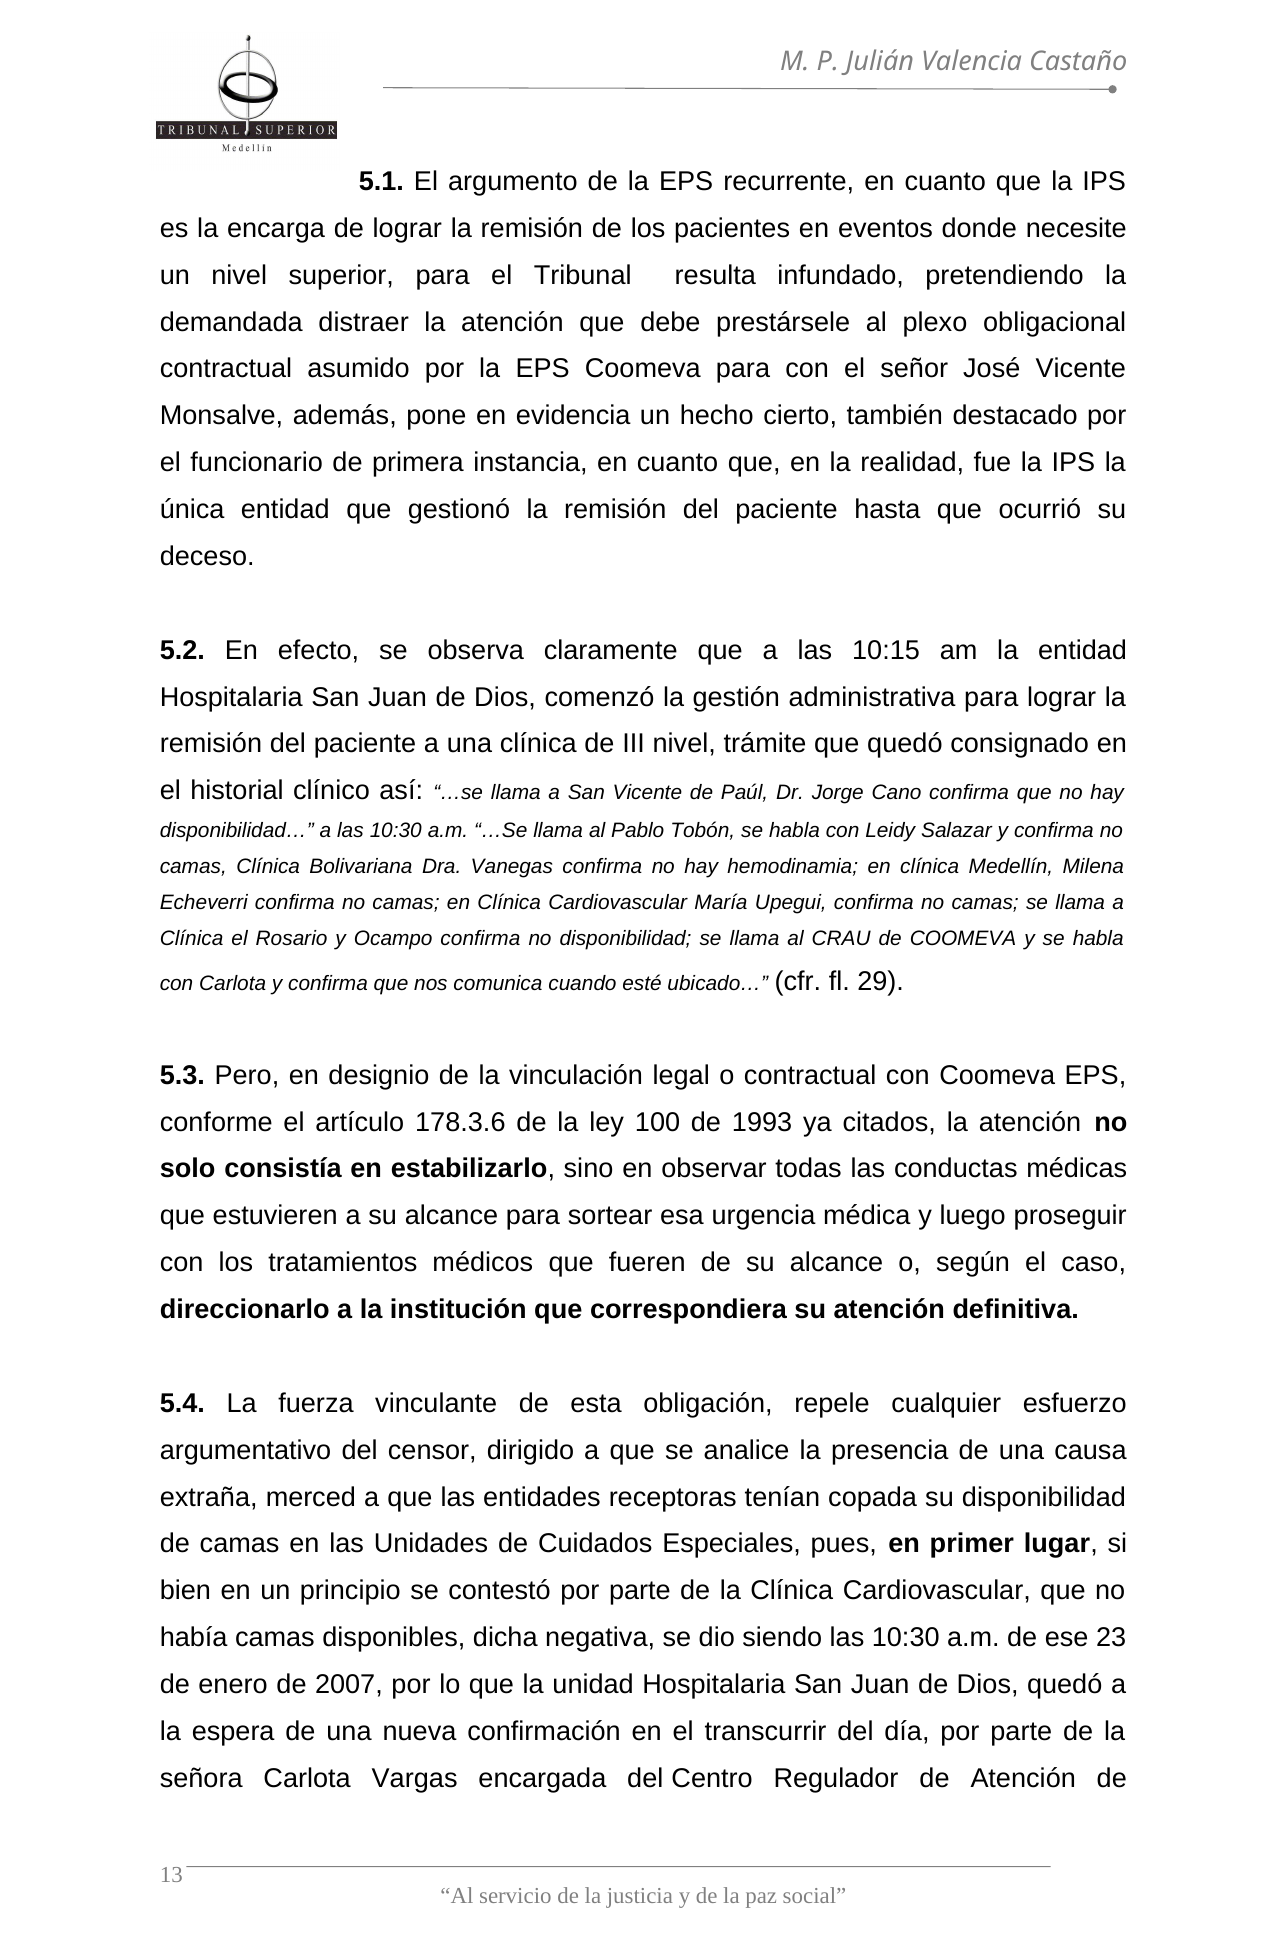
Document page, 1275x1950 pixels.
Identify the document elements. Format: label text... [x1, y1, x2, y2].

text 5.1. El argumento de la EPS recurrente, en cuanto que la IPS es la encarga de lograr la remisión de los pacientes en eventos donde necesite un nivel superior, para el Tribunal resulta infundado, pretendiendo la demandada distraer la atención que debe prestársele al plexo obligacional contractual asumido por la EPS Coomeva para con el señor José Vicente Monsalve, además, pone en evidencia un hecho cierto, también destacado por el funcionario de primera instancia, en cuanto que, en la realidad, fue la IPS la única entidad que gestionó la remisión del paciente hasta que ocurrió su deceso. [159, 165, 1127, 571]
picture [149, 32, 340, 171]
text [159, 1387, 1127, 1793]
text 5.2. En efecto, se observa claramente que a las 10:15 am la entidad Hospitalaria San Juan de Dios, comenzó la gestión administrativa para lograr la remisión del paciente a una clínica de III nivel, trámite que quedó consignado en el historial clínico así: “…se llama a San Vicente de Paúl, Dr. Jorge Cano confirma que no hay disponibilidad…” a las 10:30 a.m. “…Se llama al Pablo Tobón, se habla con Leidy Salazar y confirma no camas, Clínica Bolivariana Dra. Vanegas confirma no hay hemodinamia; en clínica Medellín, Milena Echeverri confirma no camas; en Clínica Cardiovascular María Upegui, confirma no camas; se llama a Clínica el Rosario y Ocampo confirma no disponibilidad; se llama al CRAU de COOMEVA y se habla con Carlota y confirma que nos comunica cuando esté ubicado…” (cfr. fl. 29). [159, 634, 1127, 996]
text 5.3. Pero, en designio de la vinculación legal o contractual con Coomeva EPS, conforme el artículo 178.3.6 de la ley 100 de 1993 ya citados, la atención no solo consistía en estabilizarlo, sino en observar todas las conductas médicas que estuvieren a su alcance para sortear esa urgencia médica y luego proseguir con los tratamientos médicos que fueren de su alcance o, según el caso, direccionarlo a la institución que correspondiera su atención definitiva. [159, 1059, 1127, 1324]
